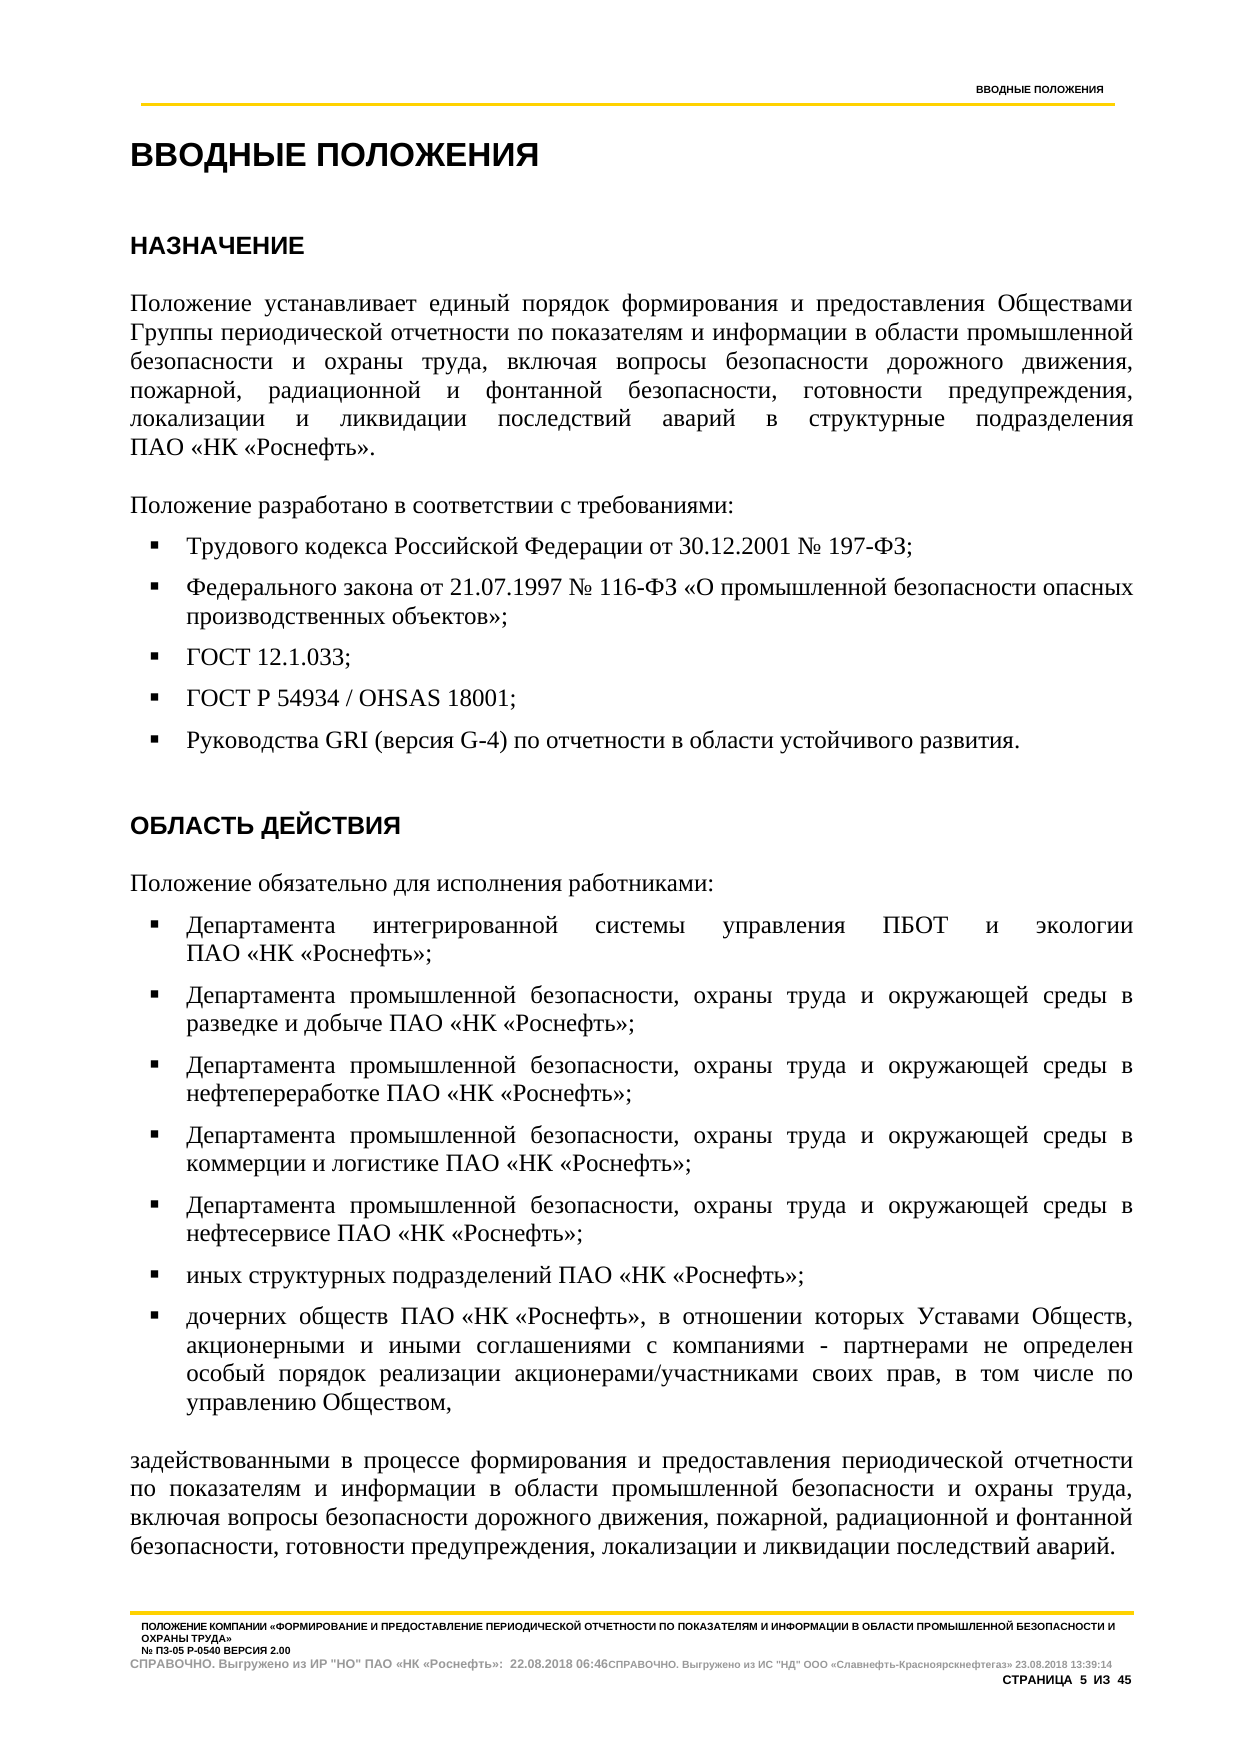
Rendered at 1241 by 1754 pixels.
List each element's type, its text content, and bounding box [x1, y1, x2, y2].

list Департамента интегрированной системы управления ПБОТ и экологии ПАО «НК «Роснефть»; [149, 910, 1134, 967]
list Трудового кодекса Российской Федерации от 30.12.2001 № 197-ФЗ; [149, 531, 1134, 560]
text Положение обязательно для исполнения работниками: [130, 868, 1134, 897]
text ОБЛАСТЬ ДЕЙСТВИЯ [130, 811, 1134, 840]
text Положение разработано в соответствии с требованиями: [130, 490, 1134, 518]
text задействованными в процессе формирования и предоставления периодической отчетности по показателям и информации в области промышленной безопасности и охраны труда, включая вопросы безопасности дорожного движения, пожарной, радиационной и фонтанной безопасности, готовности предупреждения, локализации и ликвидации последствий аварий. [130, 1445, 1134, 1560]
list ГОСТ 12.1.033; [149, 642, 1134, 671]
list Федерального закона от 21.07.1997 № 116-ФЗ «О промышленной безопасности опасных производственных объектов»; [149, 572, 1134, 630]
list Департамента промышленной безопасности, охраны труда и окружающей среды в коммерции и логистике ПАО «НК «Роснефть»; [149, 1120, 1134, 1177]
list иных структурных подразделений ПАО «НК «Роснефть»; [149, 1260, 1134, 1288]
list дочерних обществ ПАО «НК «Роснефть», в отношении которых Уставами Обществ, акционерными и иными соглашениями с компаниями - партнерами не определен особый порядок реализации акционерами/участниками своих прав, в том числе по управлению Обществом, [149, 1301, 1134, 1416]
list Департамента промышленной безопасности, охраны труда и окружающей среды в разведке и добыче ПАО «НК «Роснефть»; [149, 980, 1134, 1037]
list Департамента промышленной безопасности, охраны труда и окружающей среды в нефтесервисе ПАО «НК «Роснефть»; [149, 1190, 1134, 1247]
text Положение устанавливает единый порядок формирования и предоставления Обществами Группы периодической отчетности по показателям и информации в области промышленной безопасности и охраны труда, включая вопросы безопасности дорожного движения, пожарной, радиационной и фонтанной безопасности, готовности предупреждения, локализации и ликвидации последствий аварий в структурные подразделения ПАО «НК «Роснефть». [130, 288, 1134, 461]
list Департамента промышленной безопасности, охраны труда и окружающей среды в нефтепереработке ПАО «НК «Роснефть»; [149, 1050, 1134, 1107]
list ГОСТ Р 54934 / OHSAS 18001; [149, 683, 1134, 712]
text НАЗНАЧЕНИЕ [130, 231, 1134, 260]
list Руководства GRI (версия G-4) по отчетности в области устойчивого развития. [149, 725, 1134, 753]
text ВВОДНЫЕ ПОЛОЖЕНИЯ [130, 135, 1134, 173]
